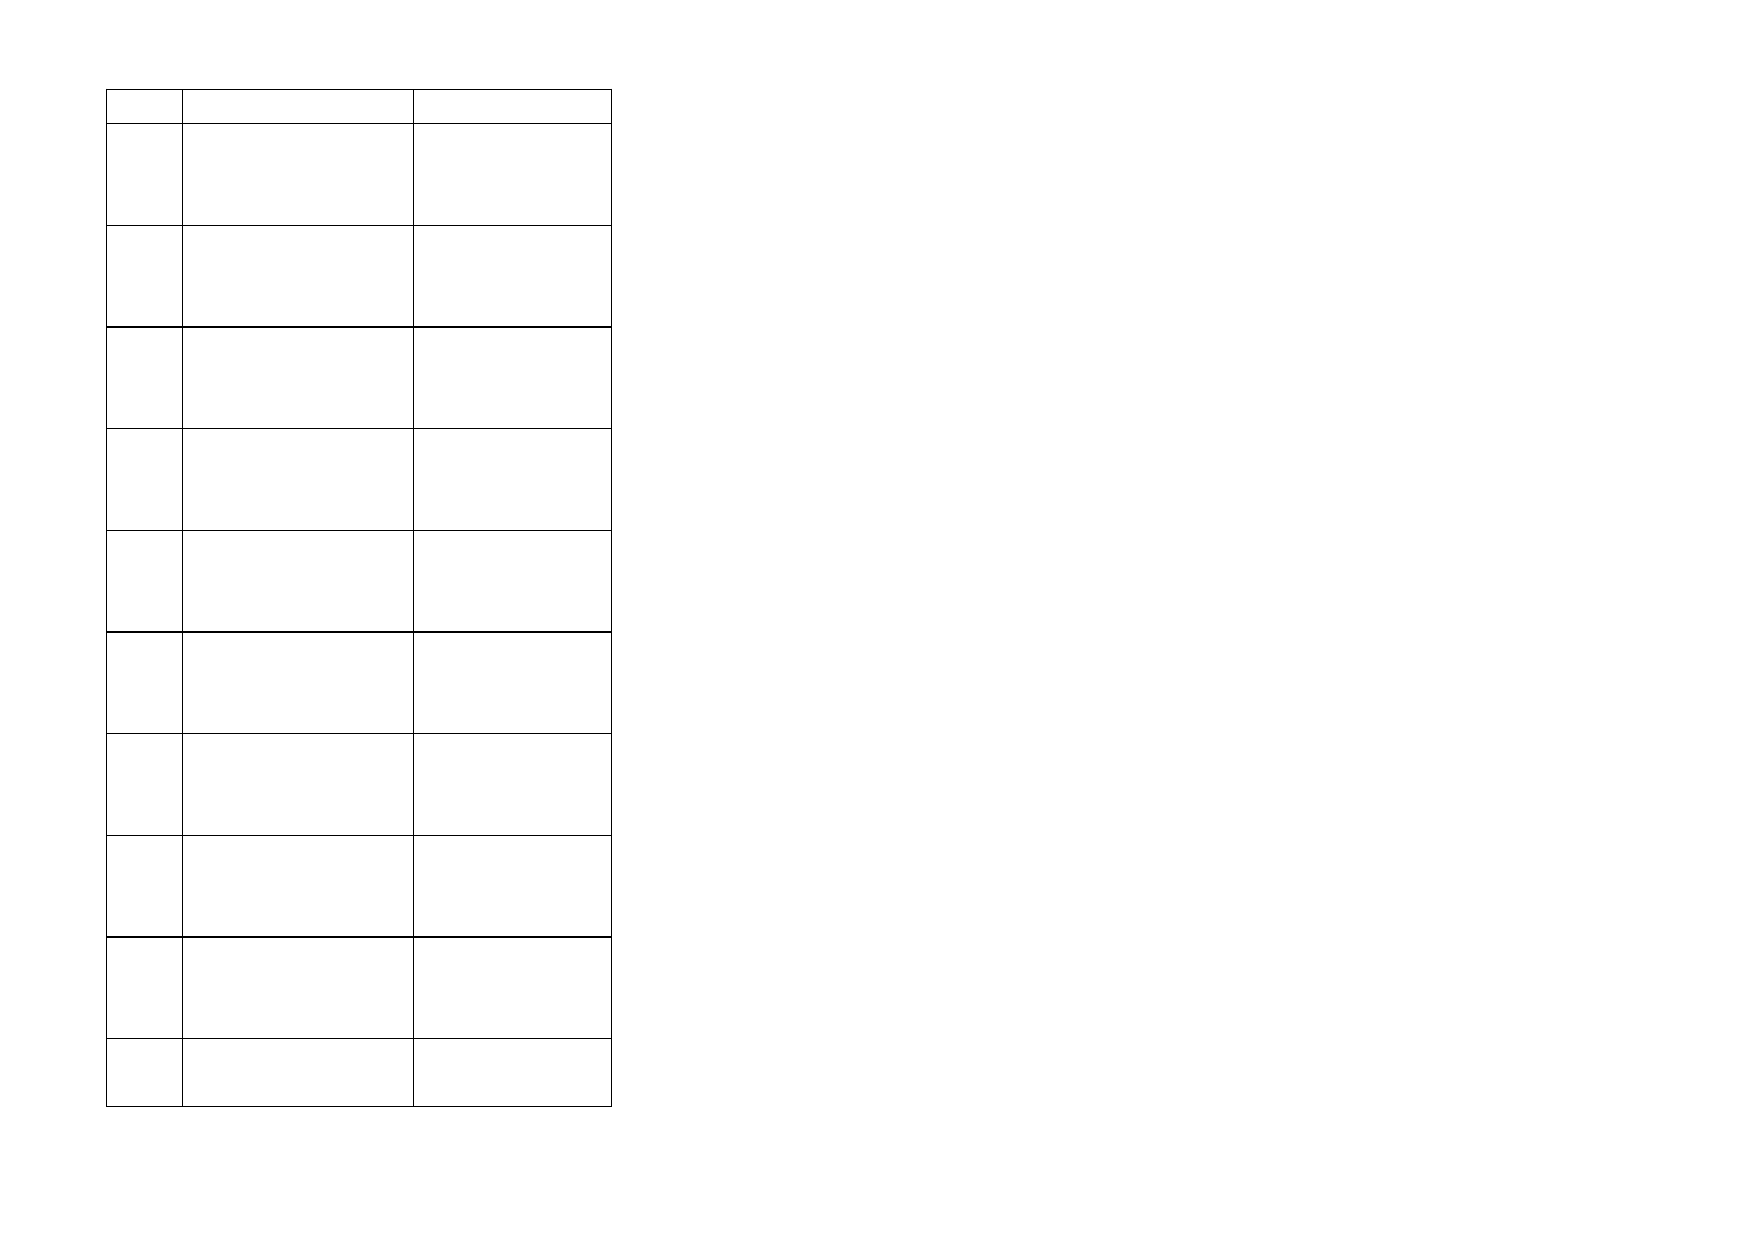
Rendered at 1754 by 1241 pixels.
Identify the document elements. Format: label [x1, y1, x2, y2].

table_cell [107, 226, 182, 326]
table_cell [414, 328, 611, 428]
table_cell [183, 1039, 413, 1106]
table_cell [183, 836, 413, 936]
table_cell [107, 633, 182, 733]
table_cell [107, 1039, 182, 1106]
table_cell [183, 226, 413, 326]
table_cell [107, 938, 182, 1038]
table_cell [414, 90, 611, 123]
table_cell [414, 734, 611, 835]
table_cell [183, 633, 413, 733]
table_cell [107, 734, 182, 835]
table_cell [414, 1039, 611, 1106]
table_cell [183, 328, 413, 428]
table_cell [414, 124, 611, 225]
table_cell [183, 124, 413, 225]
table_cell [107, 429, 182, 530]
table_cell [107, 531, 182, 631]
table_cell [414, 226, 611, 326]
table_cell [183, 938, 413, 1038]
table_cell [183, 531, 413, 631]
table_cell [414, 633, 611, 733]
table_cell [414, 836, 611, 936]
table_cell [107, 124, 182, 225]
table_cell [414, 429, 611, 530]
table_cell [414, 531, 611, 631]
table_cell [107, 328, 182, 428]
table_cell [414, 938, 611, 1038]
table_cell [107, 836, 182, 936]
table_cell [183, 734, 413, 835]
table_cell [183, 90, 413, 123]
table_cell [107, 90, 182, 123]
table_cell [183, 429, 413, 530]
